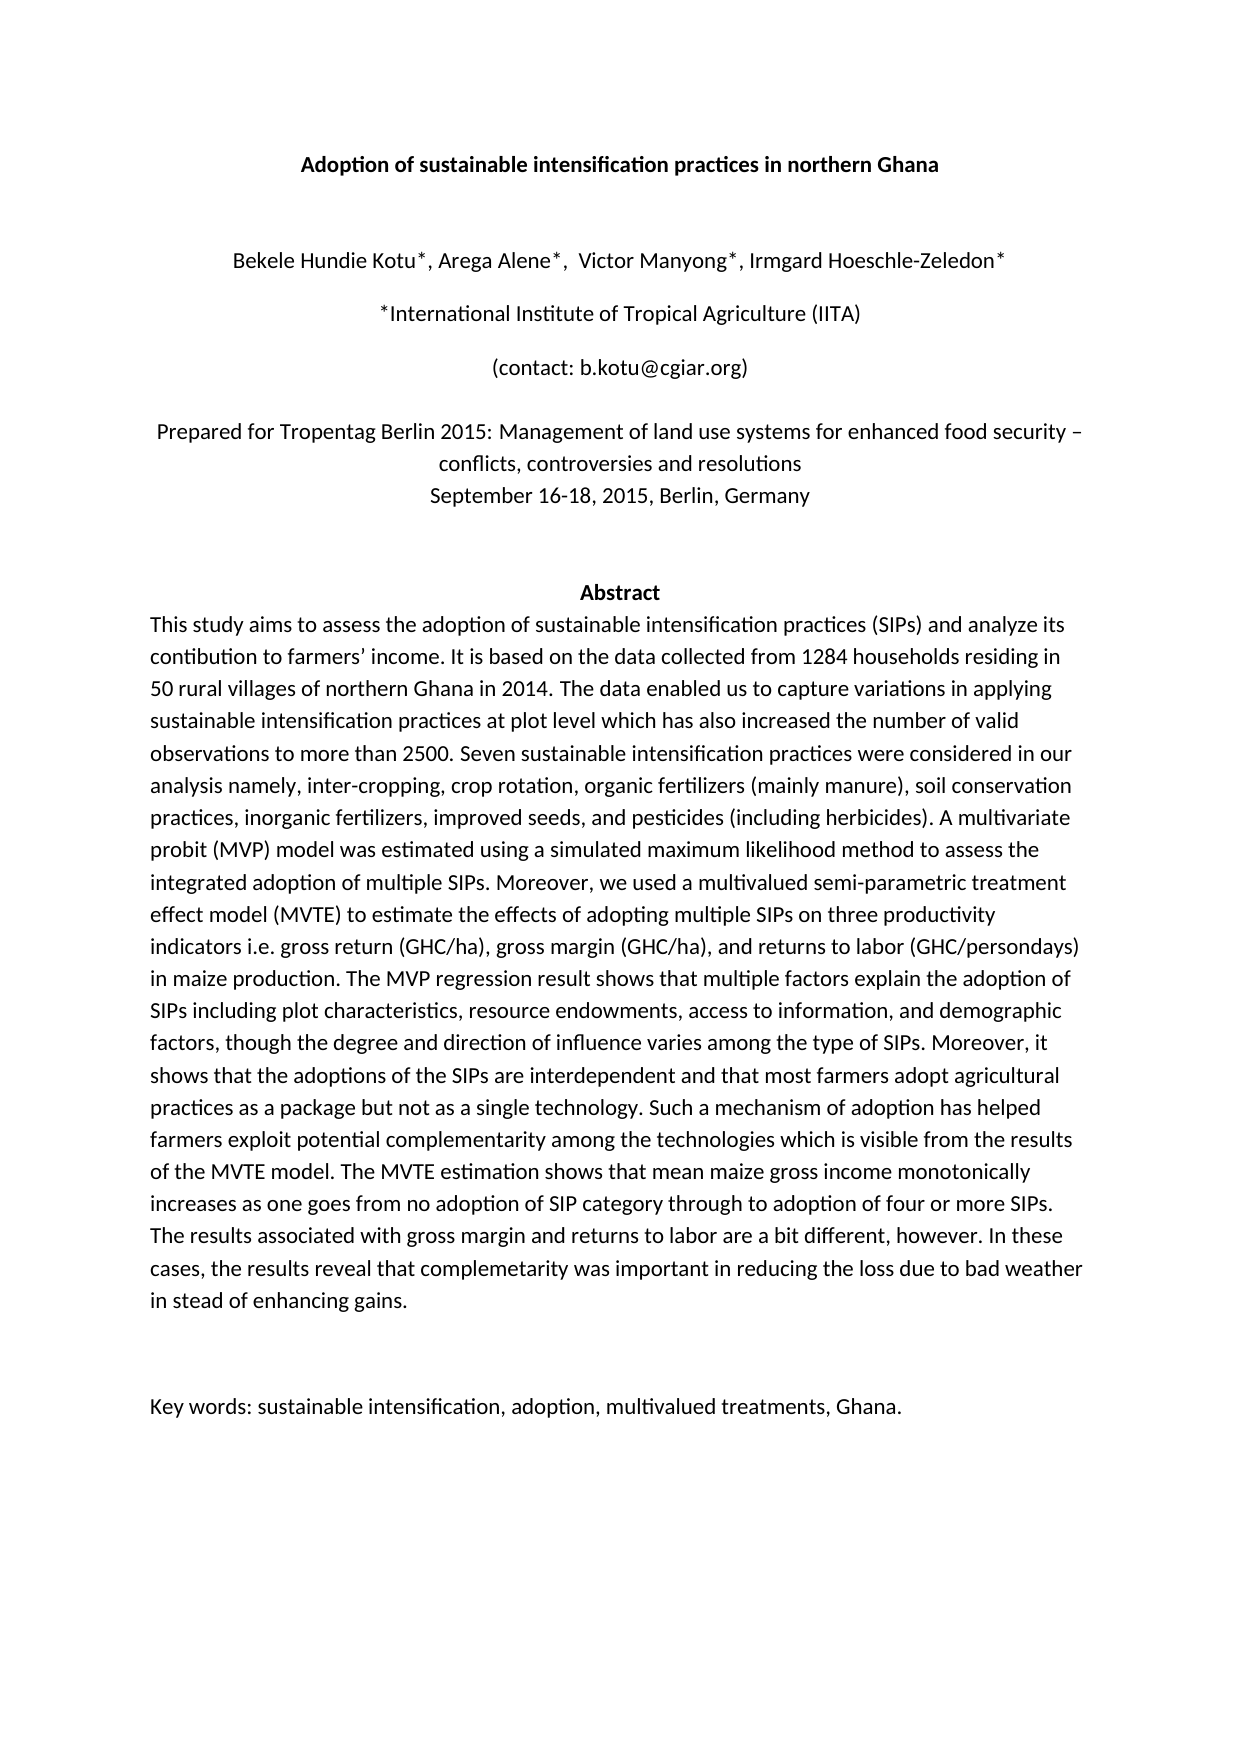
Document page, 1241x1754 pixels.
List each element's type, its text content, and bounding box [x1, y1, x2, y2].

text September 16-18, 2015, Berlin, Germany [150, 481, 1090, 509]
text (contact: b.kotu@cgiar.org) [150, 353, 1090, 381]
text Adoption of sustainable intensification practices in northern Ghana [150, 150, 1090, 178]
text Prepared for Tropentag Berlin 2015: Management of land use systems for enhanced food security – conflicts, controversies and resolutions [150, 417, 1090, 477]
text Abstract [150, 578, 1090, 606]
text *International Institute of Tropical Agriculture (IITA) [150, 299, 1090, 328]
text Key words: sustainable intensification, adoption, multivalued treatments, Ghana. [150, 1392, 1090, 1420]
text This study aims to assess the adoption of sustainable intensification practices (SIPs) and analyze its contibution to farmers’ income. It is based on the data collected from 1284 households residing in 50 rural villages of northern Ghana in 2014. The data enabled us to capture variations in applying sustainable intensification practices at plot level which has also increased the number of valid observations to more than 2500. Seven sustainable intensification practices were considered in our analysis namely, inter-cropping, crop rotation, organic fertilizers (mainly manure), soil conservation practices, inorganic fertilizers, improved seeds, and pesticides (including herbicides). A multivariate probit (MVP) model was estimated using a simulated maximum likelihood method to assess the integrated adoption of multiple SIPs. Moreover, we used a multivalued semi-parametric treatment effect model (MVTE) to estimate the effects of adopting multiple SIPs on three productivity indicators i.e. gross return (GHC/ha), gross margin (GHC/ha), and returns to labor (GHC/persondays) in maize production. The MVP regression result shows that multiple factors explain the adoption of SIPs including plot characteristics, resource endowments, access to information, and demographic factors, though the degree and direction of influence varies among the type of SIPs. Moreover, it shows that the adoptions of the SIPs are interdependent and that most farmers adopt agricultural practices as a package but not as a single technology. Such a mechanism of adoption has helped farmers exploit potential complementarity among the technologies which is visible from the results of the MVTE model. The MVTE estimation shows that mean maize gross income monotonically increases as one goes from no adoption of SIP category through to adoption of four or more SIPs. The results associated with gross margin and returns to labor are a bit different, however. In these cases, the results reveal that complemetarity was important in reducing the loss due to bad weather in stead of enhancing gains. [150, 610, 1090, 1314]
text Bekele Hundie Kotu*, Arega Alene*, Victor Manyong*, Irmgard Hoeschle-Zeledon* [150, 247, 1090, 274]
